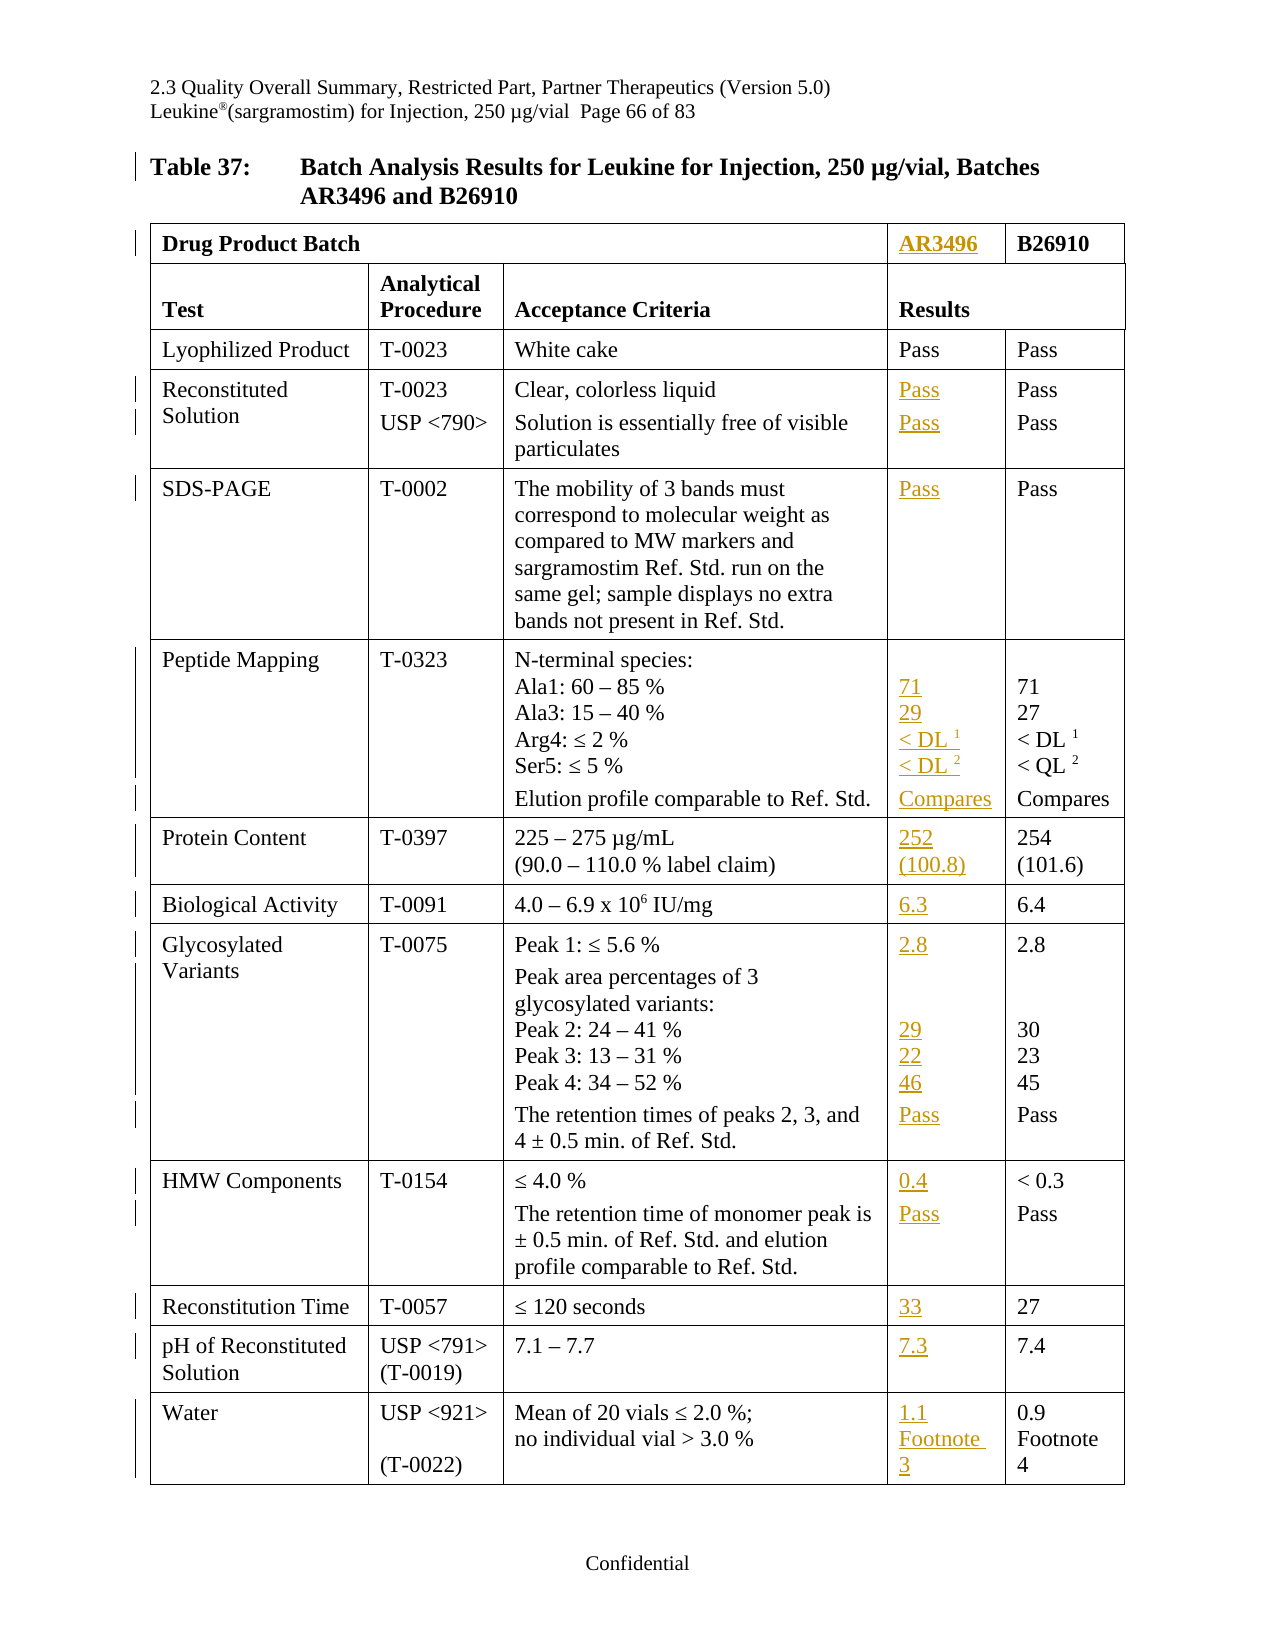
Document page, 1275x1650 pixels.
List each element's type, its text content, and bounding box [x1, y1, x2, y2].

table_cell [888, 1326, 1005, 1392]
table_cell T-0075 [369, 924, 503, 1160]
table_cell Peptide Mapping [151, 640, 368, 817]
table_cell T-0091 [369, 885, 503, 923]
table_cell [888, 1161, 1005, 1285]
table_cell 2.8 30 23 45 Pass [1006, 924, 1124, 1160]
table_cell [888, 1286, 1005, 1325]
table_cell 7.1 – 7.7 [504, 1326, 887, 1392]
table_cell The mobility of 3 bands must correspond to molecular weight as compared to MW markers and sargramostim Ref. Std. run on the same gel; sample displays no extra bands not present in Ref. Std. [504, 469, 887, 639]
table_cell 254 (101.6) [1006, 818, 1124, 883]
table_cell [888, 818, 1005, 883]
table_cell Acceptance Criteria [504, 264, 887, 329]
table_cell Analytical Procedure [369, 264, 503, 329]
table_cell [888, 1393, 1005, 1484]
table_cell pH of Reconstituted Solution [151, 1326, 368, 1392]
table_cell Pass [888, 330, 1005, 369]
table_cell T-0397 [369, 818, 503, 883]
table_cell SDS-PAGE [151, 469, 368, 639]
table_cell Water [151, 1393, 368, 1484]
table_cell [888, 885, 1005, 923]
table_cell Mean of 20 vials ≤ 2.0 %; no individual vial > 3.0 % [504, 1393, 887, 1484]
table_cell [888, 640, 1005, 817]
table_cell Clear, colorless liquid Solution is essentially free of visible particulates [504, 370, 887, 468]
table_cell N-terminal species: Ala1: 60 – 85 % Ala3: 15 – 40 % Arg4: ≤ 2 % Ser5: ≤ 5 % Elution profile comparable to Ref. Std. [504, 640, 887, 817]
table_cell T-0154 [369, 1161, 503, 1285]
table_cell Reconstitution Time [151, 1286, 368, 1325]
table_cell 4.0 – 6.9 x 106 IU/mg [504, 885, 887, 923]
table_cell 6.4 [1006, 885, 1124, 923]
table_cell White cake [504, 330, 887, 369]
table_cell 27 [1006, 1286, 1124, 1325]
table_cell Results [888, 264, 1125, 329]
table_cell T-0057 [369, 1286, 503, 1325]
table_cell 0.9 Footnote 4 [1006, 1393, 1124, 1484]
table_cell [888, 370, 1005, 468]
table_cell [888, 469, 1005, 639]
table_cell < 0.3 Pass [1006, 1161, 1124, 1285]
table_cell USP <791> (T-0019) [369, 1326, 503, 1392]
table_header B26910 [1006, 224, 1124, 263]
table_cell 225 – 275 µg/mL (90.0 – 110.0 % label claim) [504, 818, 887, 883]
table_cell T-0323 [369, 640, 503, 817]
table_cell Lyophilized Product [151, 330, 368, 369]
table_cell T-0023 [369, 330, 503, 369]
table_cell 7.4 [1006, 1326, 1124, 1392]
table_cell USP <921> (T-0022) [369, 1393, 503, 1484]
table_cell Pass Pass [1006, 370, 1124, 468]
table_cell Test [151, 264, 368, 329]
table_cell T-0002 [369, 469, 503, 639]
table_cell Pass [1006, 330, 1124, 369]
table_cell Pass [1006, 469, 1124, 639]
table_cell Peak 1: ≤ 5.6 % Peak area percentages of 3 glycosylated variants: Peak 2: 24 – 41 % Peak 3: 13 – 31 % Peak 4: 34 – 52 % The retention times of peaks 2, 3, and 4 ± 0.5 min. of Ref. Std. [504, 924, 887, 1160]
table_header [888, 224, 1005, 263]
table_cell ≤ 120 seconds [504, 1286, 887, 1325]
table_cell T-0023 USP <790> [369, 370, 503, 468]
table_header Drug Product Batch [151, 224, 887, 263]
table_cell Biological Activity [151, 885, 368, 923]
table_cell [888, 924, 1005, 1160]
table_cell Glycosylated Variants [151, 924, 368, 1160]
table_cell Protein Content [151, 818, 368, 883]
table_cell HMW Components [151, 1161, 368, 1285]
table_cell 71 27 < DL 1 < QL 2 Compares [1006, 640, 1124, 817]
table_cell ≤ 4.0 % The retention time of monomer peak is ± 0.5 min. of Ref. Std. and elution profile comparable to Ref. Std. [504, 1161, 887, 1285]
table_cell Reconstituted Solution [151, 370, 368, 468]
